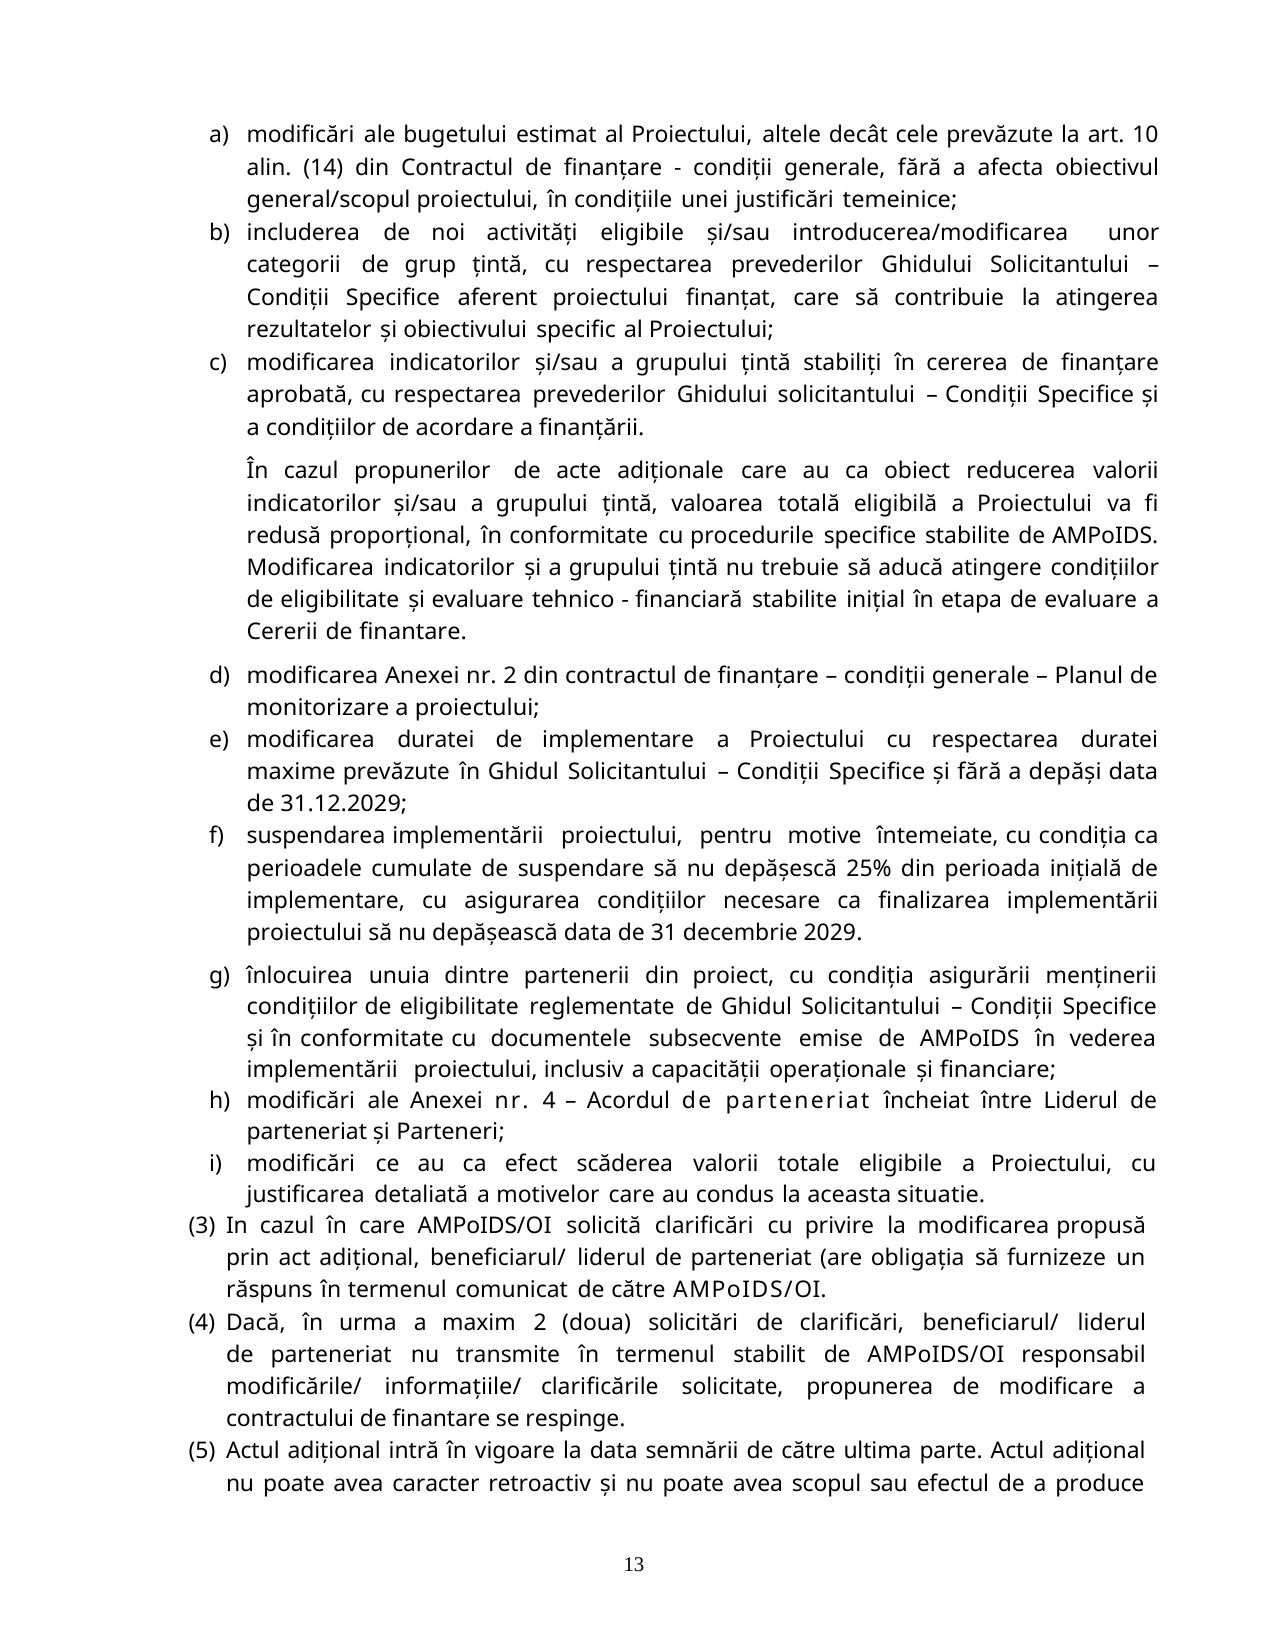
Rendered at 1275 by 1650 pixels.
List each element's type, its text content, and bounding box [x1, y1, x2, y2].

list modificarea Anexei nr. 2 din contractul de finanțare – condiții generale – Planul de monitorizare a proiectului; [209, 658, 1159, 722]
list suspendarea implementării proiectului, pentru motive întemeiate, cu condiția ca perioadele cumulate de suspendare să nu depășescă 25% din perioada inițială de implementare, cu asigurarea condiţiilor necesare ca finalizarea implementării proiectului să nu depăşească data de 31 decembrie 2029. [209, 819, 1159, 947]
list Dacă, în urma a maxim 2 (doua) solicitări de clarificări, beneficiarul/ liderul de parteneriat nu transmite în termenul stabilit de AMPoIDS/OI responsabil modificările/ informaţiile/ clarificările solicitate, propunerea de modificare a contractului de finantare se respinge. [188, 1306, 1146, 1433]
list modificări ale bugetului estimat al Proiectului, altele decât cele prevăzute la art. 10 alin. (14) din Contractul de finanțare - condiții generale, fără a afecta obiectivul general/scopul proiectului, în condițiile unei justificări temeinice; [209, 118, 1159, 214]
list modificarea indicatorilor și/sau a grupului țintă stabiliți în cererea de finanţare aprobată, cu respectarea prevederilor Ghidului solicitantului – Condiții Specifice și a condițiilor de acordare a finanțării. [209, 346, 1159, 442]
text În cazul propunerilor de acte adiționale care au ca obiect reducerea valorii indicatorilor și/sau a grupului țintă, valoarea totală eligibilă a Proiectului va fi redusă proporțional, în conformitate cu procedurile specifice stabilite de AMPoIDS. Modificarea indicatorilor și a grupului țintă nu trebuie să aducă atingere condițiilor de eligibilitate și evaluare tehnico - financiară stabilite inițial în etapa de evaluare a Cererii de finantare. [246, 454, 1159, 647]
list modificarea duratei de implementare a Proiectului cu respectarea duratei maxime prevăzute în Ghidul Solicitantului – Condiții Specifice și fără a depăși data de 31.12.2029; [209, 723, 1159, 818]
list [188, 1434, 1146, 1498]
list includerea de noi activităţi eligibile şi/sau introducerea/modificarea unor categorii de grup ţintă, cu respectarea prevederilor Ghidului Solicitantului – Condiții Specifice aferent proiectului finanţat, care să contribuie la atingerea rezultatelor şi obiectivului specific al Proiectului; [209, 216, 1159, 344]
list modificări ale Anexei nr. 4 – Acordul de parteneriat încheiat între Liderul de parteneriat și Parteneri; [209, 1084, 1157, 1146]
list In cazul în care AMPoIDS/OI solicită clarificări cu privire la modificarea propusă prin act adițional, beneficiarul/ liderul de parteneriat (are obligaţia să furnizeze un răspuns în termenul comunicat de către AMPoIDS/OI. [188, 1209, 1146, 1304]
list modificări ce au ca efect scăderea valorii totale eligibile a Proiectului, cu justificarea detaliată a motivelor care au condus la aceasta situatie. [209, 1146, 1157, 1209]
list înlocuirea unuia dintre partenerii din proiect, cu condiția asigurării menținerii condițiilor de eligibilitate reglementate de Ghidul Solicitantului – Condiții Specifice şi în conformitate cu documentele subsecvente emise de AMPoIDS în vederea implementării proiectului, inclusiv a capacității operaţionale şi financiare; [209, 959, 1157, 1084]
